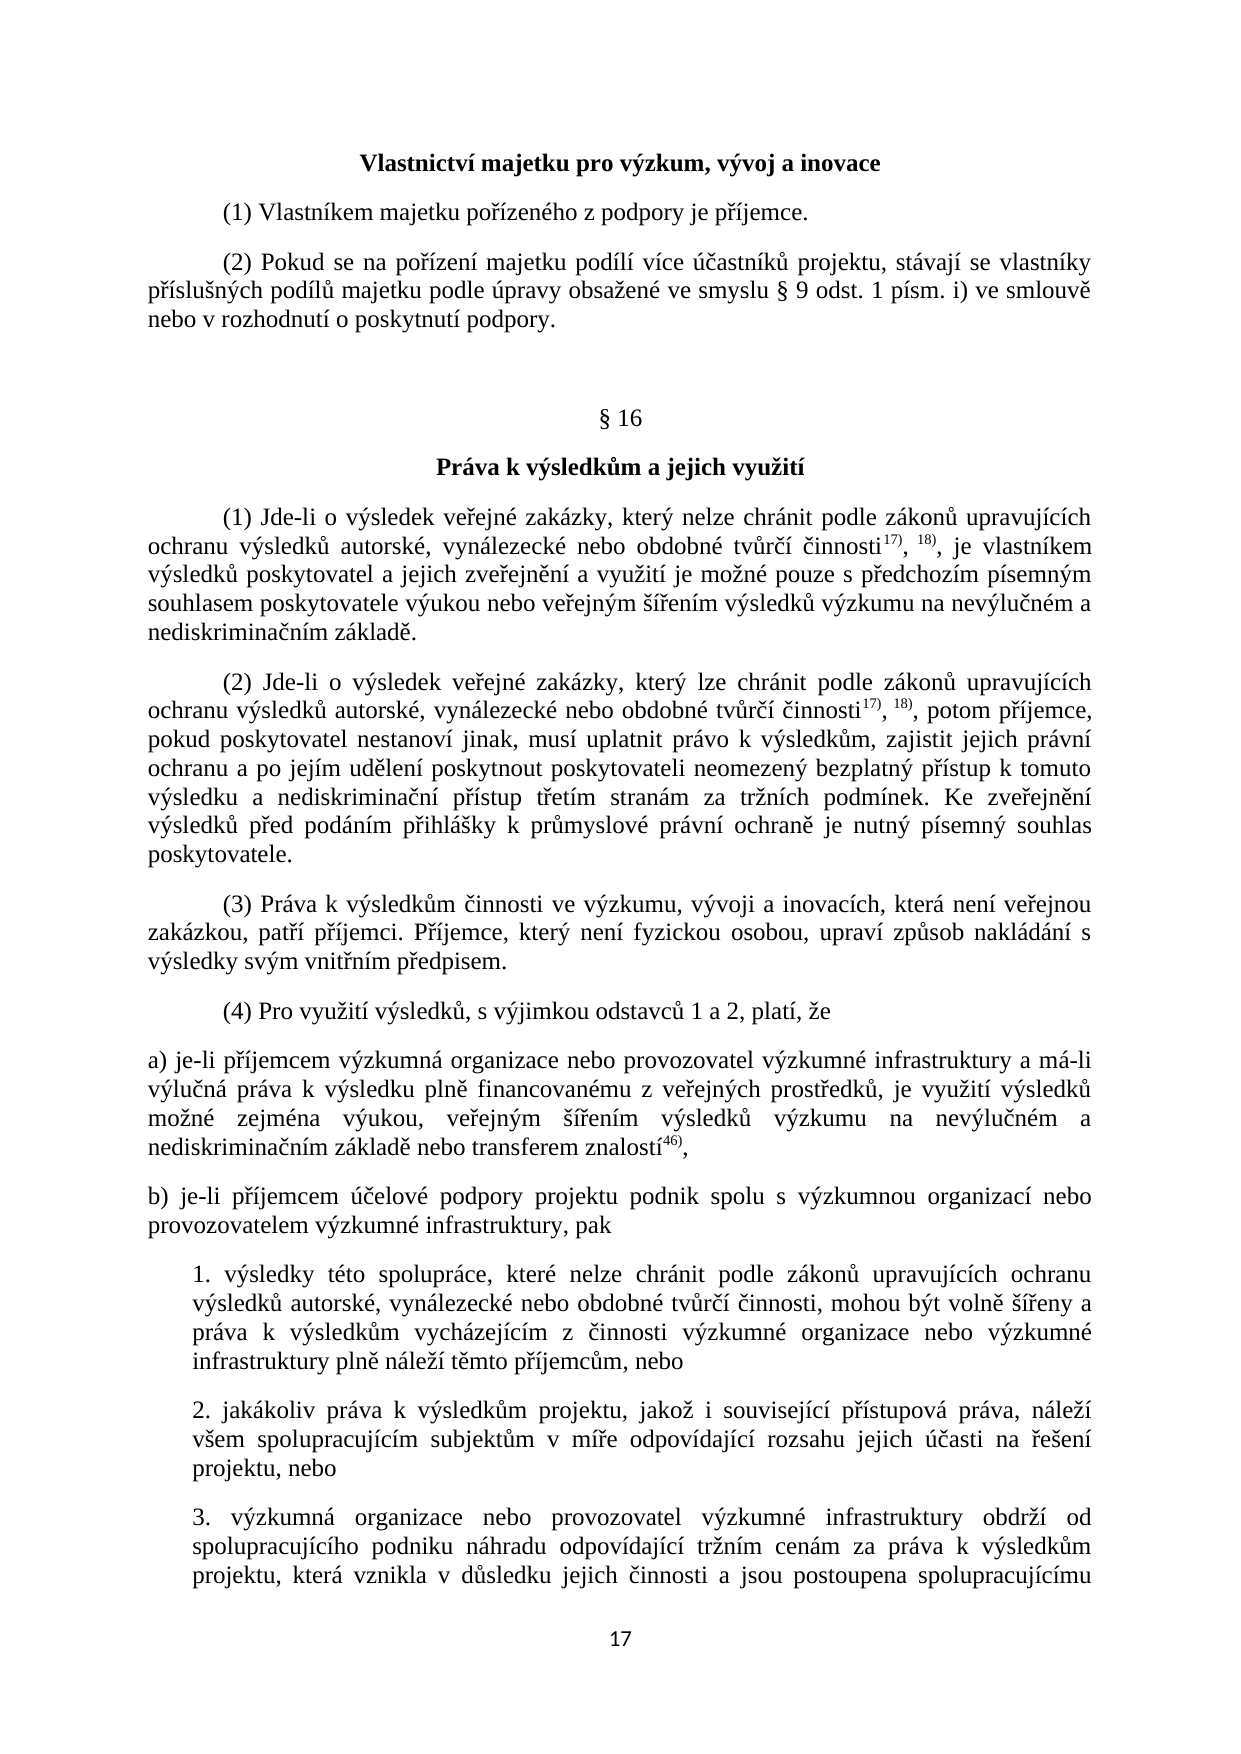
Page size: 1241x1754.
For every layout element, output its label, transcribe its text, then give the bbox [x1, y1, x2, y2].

text (1) Vlastníkem majetku pořízeného z podpory je příjemce. [148, 197, 1092, 226]
text Vlastnictví majetku pro výzkum, vývoj a inovace [148, 148, 1092, 176]
text b) je-li příjemcem účelové podpory projektu podnik spolu s výzkumnou organizací nebo provozovatelem výzkumné infrastruktury, pak [148, 1181, 1092, 1239]
text (2) Pokud se na pořízení majetku podílí více účastníků projektu, stávají se vlastníky příslušných podílů majetku podle úpravy obsažené ve smyslu § 9 odst. 1 písm. i) ve smlouvě nebo v rozhodnutí o poskytnutí podpory. [148, 247, 1092, 333]
text (1) Jde-li o výsledek veřejné zakázky, který nelze chránit podle zákonů upravujících ochranu výsledků autorské, vynálezecké nebo obdobné tvůrčí činnosti17), 18), je vlastníkem výsledků poskytovatel a jejich zveřejnění a využití je možné pouze s předchozím písemným souhlasem poskytovatele výukou nebo veřejným šířením výsledků výzkumu na nevýlučném a nediskriminačním základě. [148, 502, 1092, 646]
text § 16 [148, 403, 1092, 432]
text Práva k výsledkům a jejich využití [148, 452, 1092, 481]
text 2. jakákoliv práva k výsledkům projektu, jakož i související přístupová práva, náleží všem spolupracujícím subjektům v míře odpovídající rozsahu jejich účasti na řešení projektu, nebo [192, 1395, 1092, 1482]
text 1. výsledky této spolupráce, které nelze chránit podle zákonů upravujících ochranu výsledků autorské, vynálezecké nebo obdobné tvůrčí činnosti, mohou být volně šířeny a práva k výsledkům vycházejícím z činnosti výzkumné organizace nebo výzkumné infrastruktury plně náleží těmto příjemcům, nebo [192, 1259, 1092, 1374]
text (2) Jde-li o výsledek veřejné zakázky, který lze chránit podle zákonů upravujících ochranu výsledků autorské, vynálezecké nebo obdobné tvůrčí činnosti17), 18), potom příjemce, pokud poskytovatel nestanoví jinak, musí uplatnit právo k výsledkům, zajistit jejich právní ochranu a po jejím udělení poskytnout poskytovateli neomezený bezplatný přístup k tomuto výsledku a nediskriminační přístup třetím stranám za tržních podmínek. Ke zveřejnění výsledků před podáním přihlášky k průmyslové právní ochraně je nutný písemný souhlas poskytovatele. [148, 667, 1092, 868]
text (4) Pro využití výsledků, s výjimkou odstavců 1 a 2, platí, že [148, 996, 1092, 1024]
text (3) Práva k výsledkům činnosti ve výzkumu, vývoji a inovacích, která není veřejnou zakázkou, patří příjemci. Příjemce, který není fyzickou osobou, upraví způsob nakládání s výsledky svým vnitřním předpisem. [148, 889, 1092, 975]
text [192, 1502, 1092, 1589]
text a) je-li příjemcem výzkumná organizace nebo provozovatel výzkumné infrastruktury a má-li výlučná práva k výsledku plně financovanému z veřejných prostředků, je využití výsledků možné zejména výukou, veřejným šířením výsledků výzkumu na nevýlučném a nediskriminačním základě nebo transferem znalostí46), [148, 1045, 1092, 1160]
